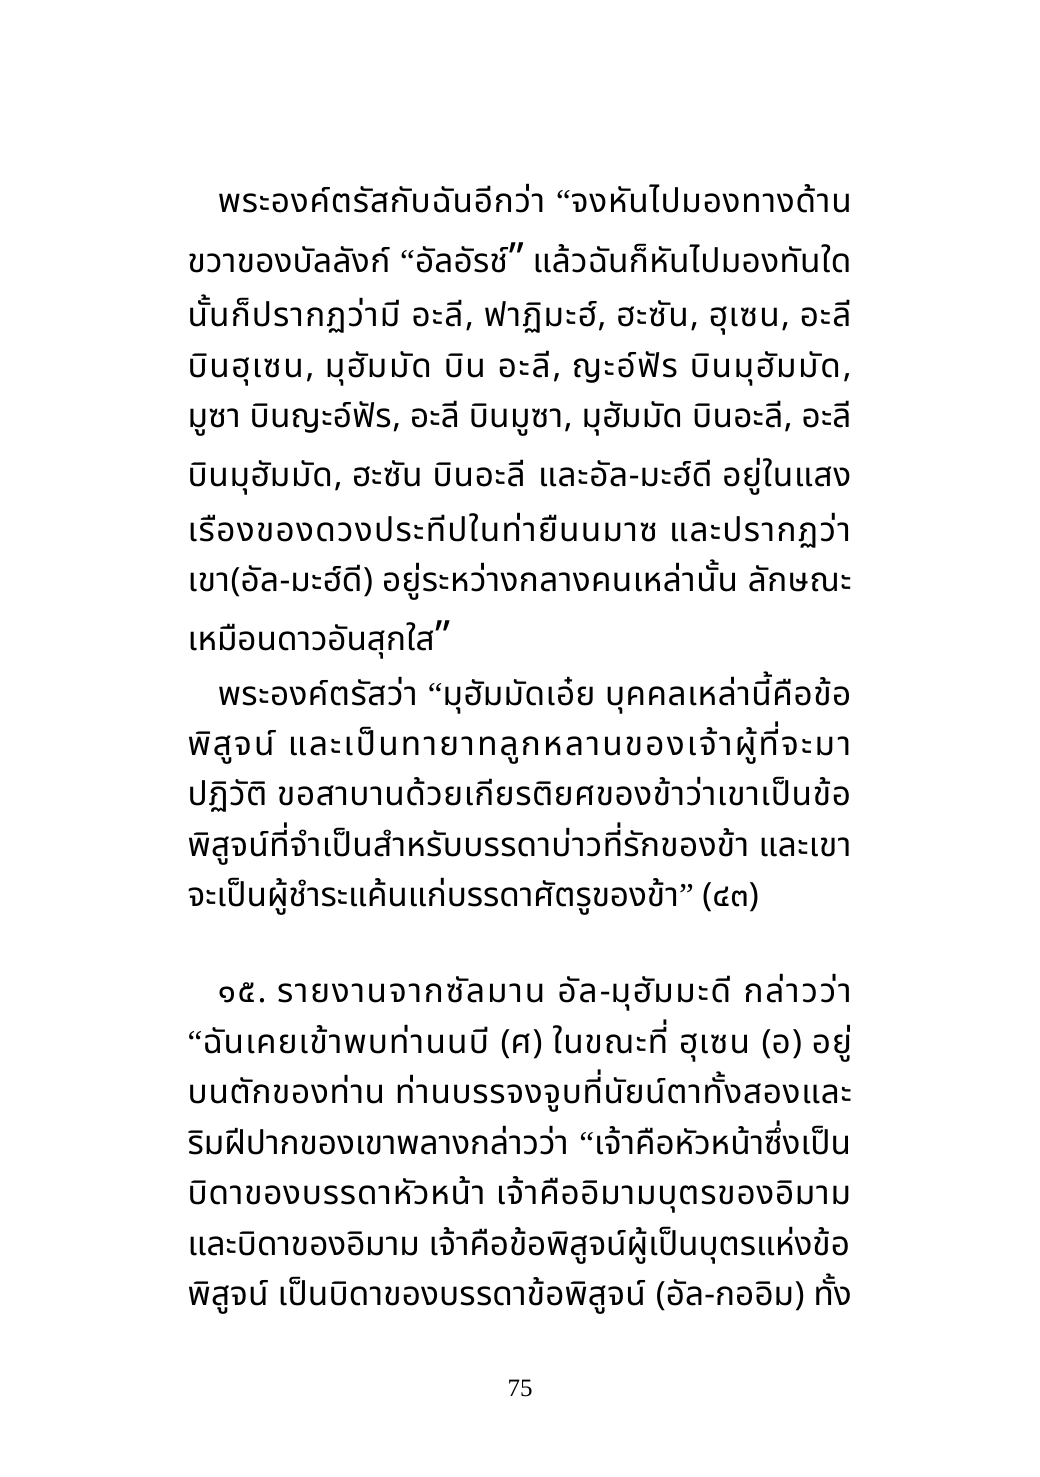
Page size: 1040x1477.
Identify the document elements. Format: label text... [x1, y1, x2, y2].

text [187, 967, 852, 1321]
text พระองค์ตรัสกับฉันอีกว่า “จงหันไปมองทางด้านขวาของบัลลังก์ “อัลอัรช์” แล้วฉันก็หันไปมองทันใดนั้นก็ปรากฏว่ามี อะลี, ฟาฏิมะฮ์, ฮะซัน, ฮุเซน, อะลี บินฮุเซน, มุฮัมมัด บิน อะลี, ญะอ์ฟัร บินมุฮัมมัด, มูซา บินญะอ์ฟัร, อะลี บินมูซา, มุฮัมมัด บินอะลี, อะลี บินมุฮัมมัด, ฮะซัน บินอะลี และอัล-มะฮ์ดี อยู่ในแสงเรืองของดวงประทีปในท่ายืนนมาซ และปรากฏว่าเขา(อัล-มะฮ์ดี) อยู่ระหว่างกลางคนเหล่านั้น ลักษณะเหมือนดาวอันสุกใส” [187, 177, 852, 669]
text พระองค์ตรัสว่า “มุฮัมมัดเอ๋ย บุคคลเหล่านี้คือข้อพิสูจน์ และเป็นทายาทลูกหลานของเจ้าผู้ที่จะมาปฏิวัติ ขอสาบานด้วยเกียรติยศของข้าว่าเขาเป็นข้อพิสูจน์ที่จำเป็นสำหรับบรรดาบ่าวที่รักของข้า และเขาจะเป็นผู้ชำระแค้นแก่บรรดาศัตรูของข้า” (๔๓) [187, 669, 852, 922]
